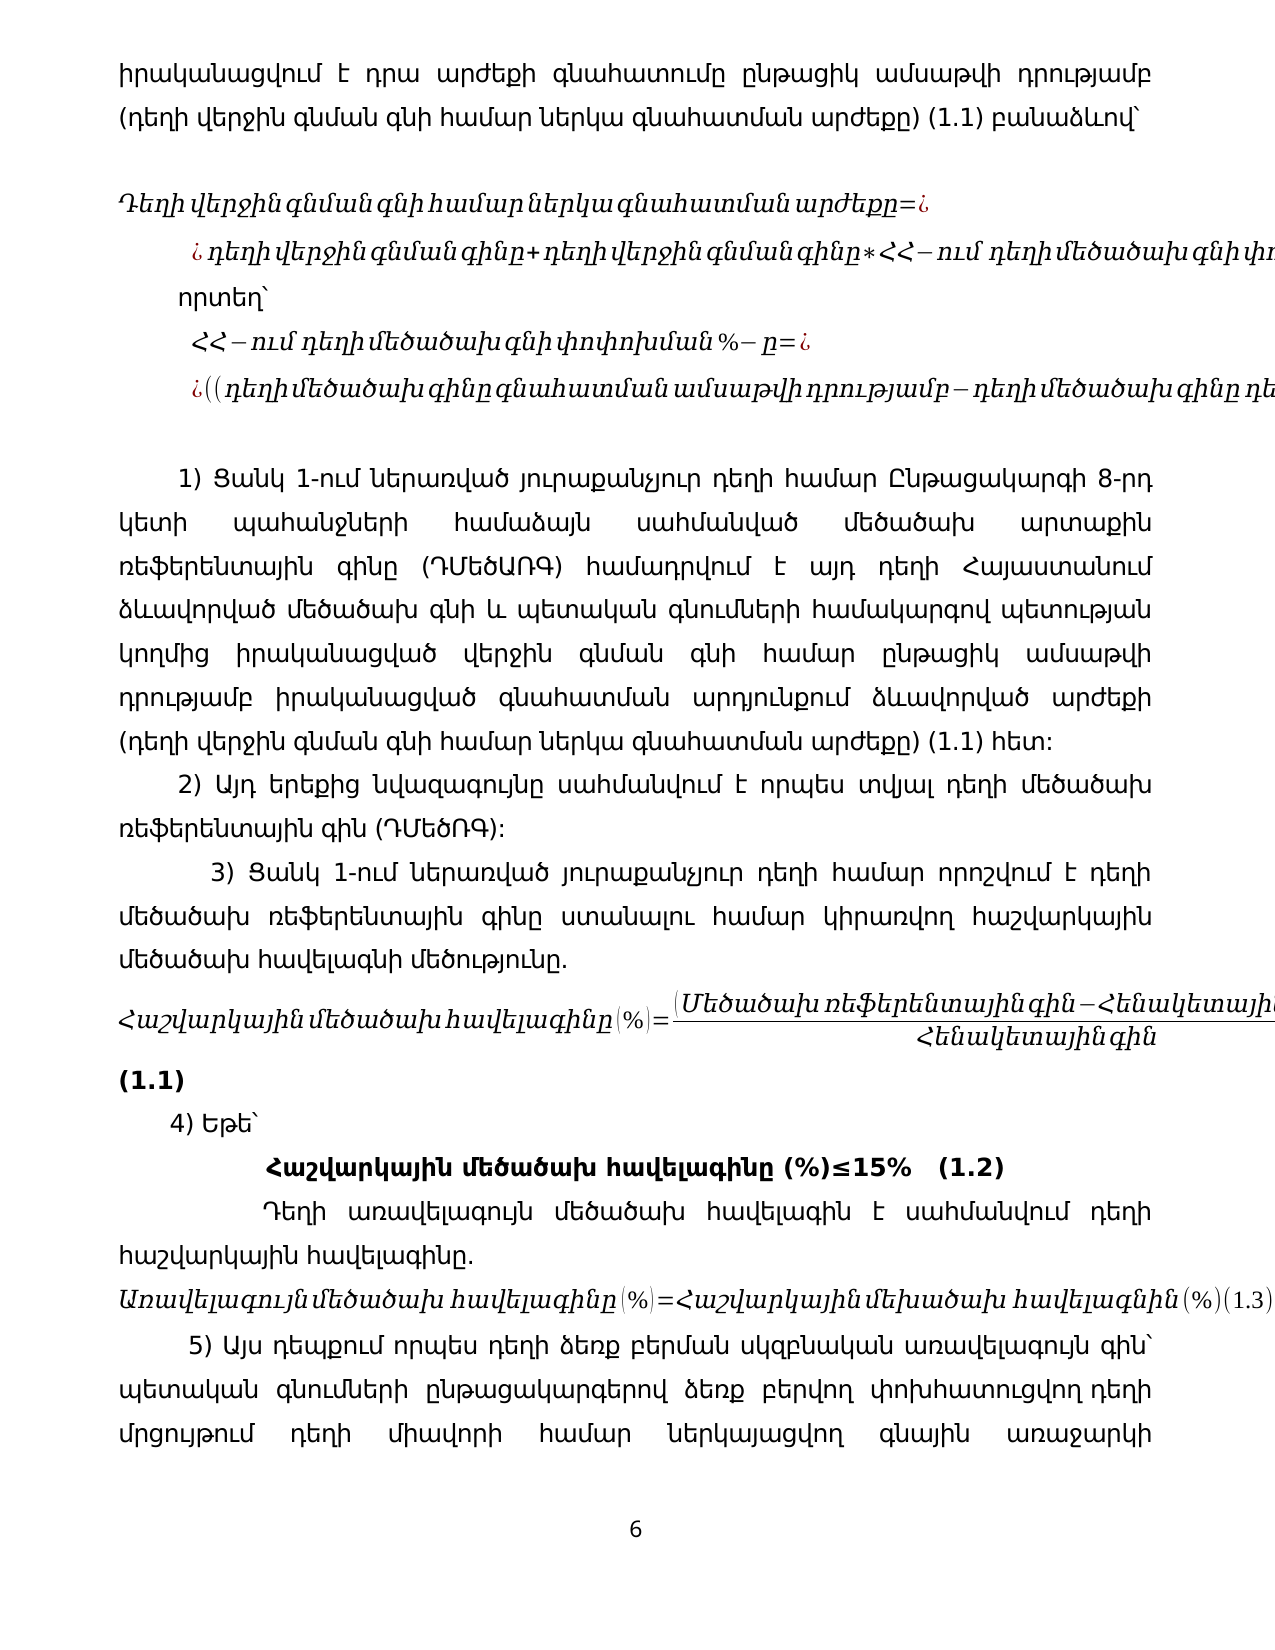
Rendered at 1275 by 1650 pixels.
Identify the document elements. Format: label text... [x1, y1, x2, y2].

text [118, 1331, 1153, 1448]
text որտեղ՝ [118, 283, 1153, 312]
text 4) Եթե՝ [118, 1109, 1153, 1139]
text 1) Ցանկ 1-ում ներառված յուրաքանչյուր դեղի համար Ընթացակարգի 8-րդ կետի պահանջների համաձայն սահմանված մեծածախ արտաքին ռեֆերենտային գինը (ԴՄեծԱՌԳ) համադրվում է այդ դեղի Հայաստանում ձևավորված մեծածախ գնի և պետական գնումների համակարգով պետության կողմից իրականացված վերջին գնման գնի համար ընթացիկ ամսաթվի դրությամբ իրականացված գնահատման արդյունքում ձևավորված արժեքի (դեղի վերջին գնման գնի համար ներկա գնահատման արժեքը) (1.1) հետ: [118, 464, 1153, 756]
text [118, 59, 1153, 132]
text Դեղի առավելագույն մեծածախ հավելագին է սահմանվում դեղի հաշվարկային հավելագինը. [118, 1197, 1153, 1270]
text 3) Ցանկ 1-ում ներառված յուրաքանչյուր դեղի համար որոշվում է դեղի մեծածախ ռեֆերենտային գինը ստանալու համար կիրառվող հաշվարկային մեծածախ հավելագնի մեծությունը. [118, 858, 1153, 975]
text Հաշվարկային մեծածախ հավելագինը (%)≤15% (1.2) [118, 1153, 1153, 1182]
text (1.1) [118, 989, 1153, 1095]
text 2) Այդ երեքից նվազագույնը սահմանվում է որպես տվյալ դեղի մեծածախ ռեֆերենտային գին (ԴՄեծՌԳ): [118, 771, 1153, 843]
